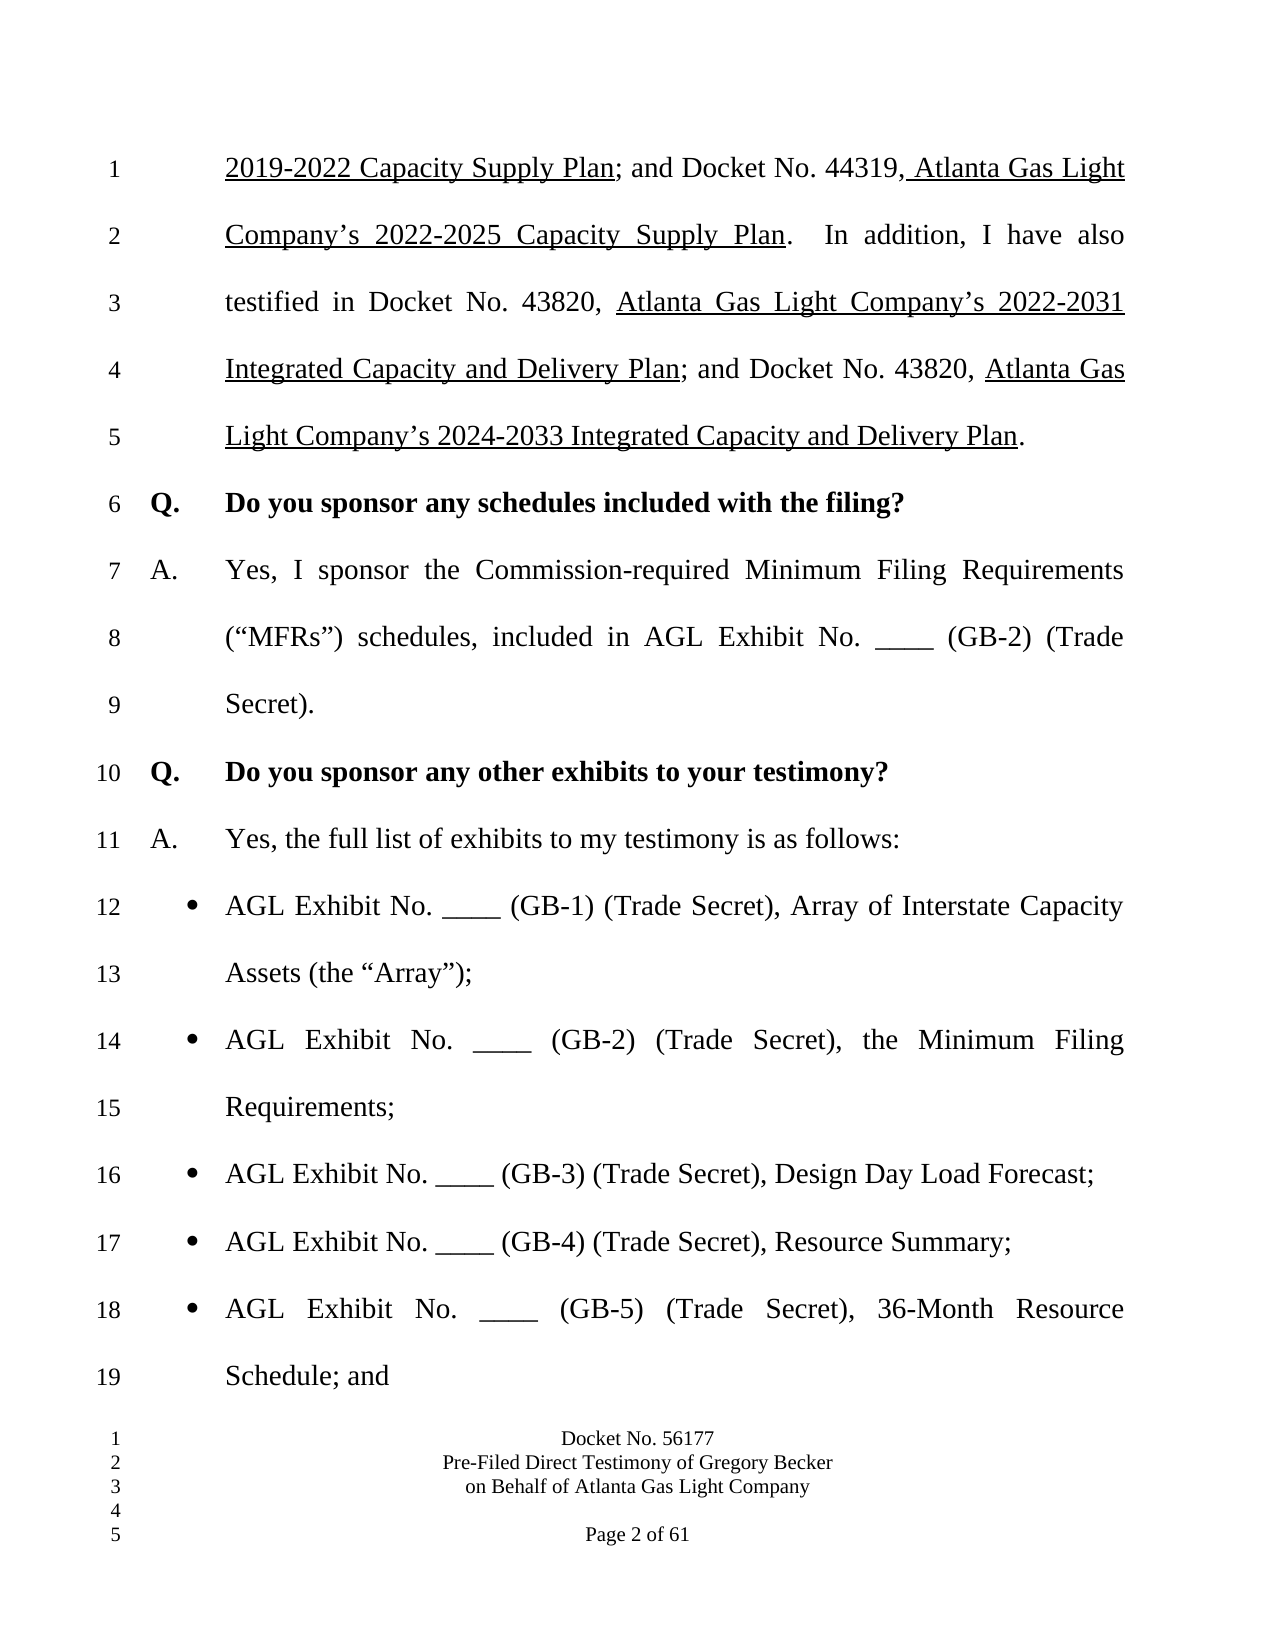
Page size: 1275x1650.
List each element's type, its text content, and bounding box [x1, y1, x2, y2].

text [150, 150, 1125, 452]
list AGL Exhibit No. ____ (GB-3) (Trade Secret), Design Day Load Forecast; [187, 1156, 1125, 1190]
text A. Yes, I sponsor the Commission-required Minimum Filing Requirements (“MFRs”) schedules, included in AGL Exhibit No. ____ (GB-2) (Trade Secret). [150, 552, 1125, 720]
list AGL Exhibit No. ____ (GB-5) (Trade Secret), 36-Month Resource Schedule; and [187, 1291, 1125, 1392]
list AGL Exhibit No. ____ (GB-1) (Trade Secret), Array of Interstate Capacity Assets (the “Array”); [187, 888, 1125, 989]
text Q. Do you sponsor any schedules included with the filing? [150, 485, 1125, 519]
text A. Yes, the full list of exhibits to my testimony is as follows: [150, 821, 1125, 854]
text Q. Do you sponsor any other exhibits to your testimony? [150, 754, 1125, 787]
list AGL Exhibit No. ____ (GB-4) (Trade Secret), Resource Summary; [187, 1224, 1125, 1257]
list AGL Exhibit No. ____ (GB-2) (Trade Secret), the Minimum Filing Requirements; [187, 1022, 1125, 1123]
